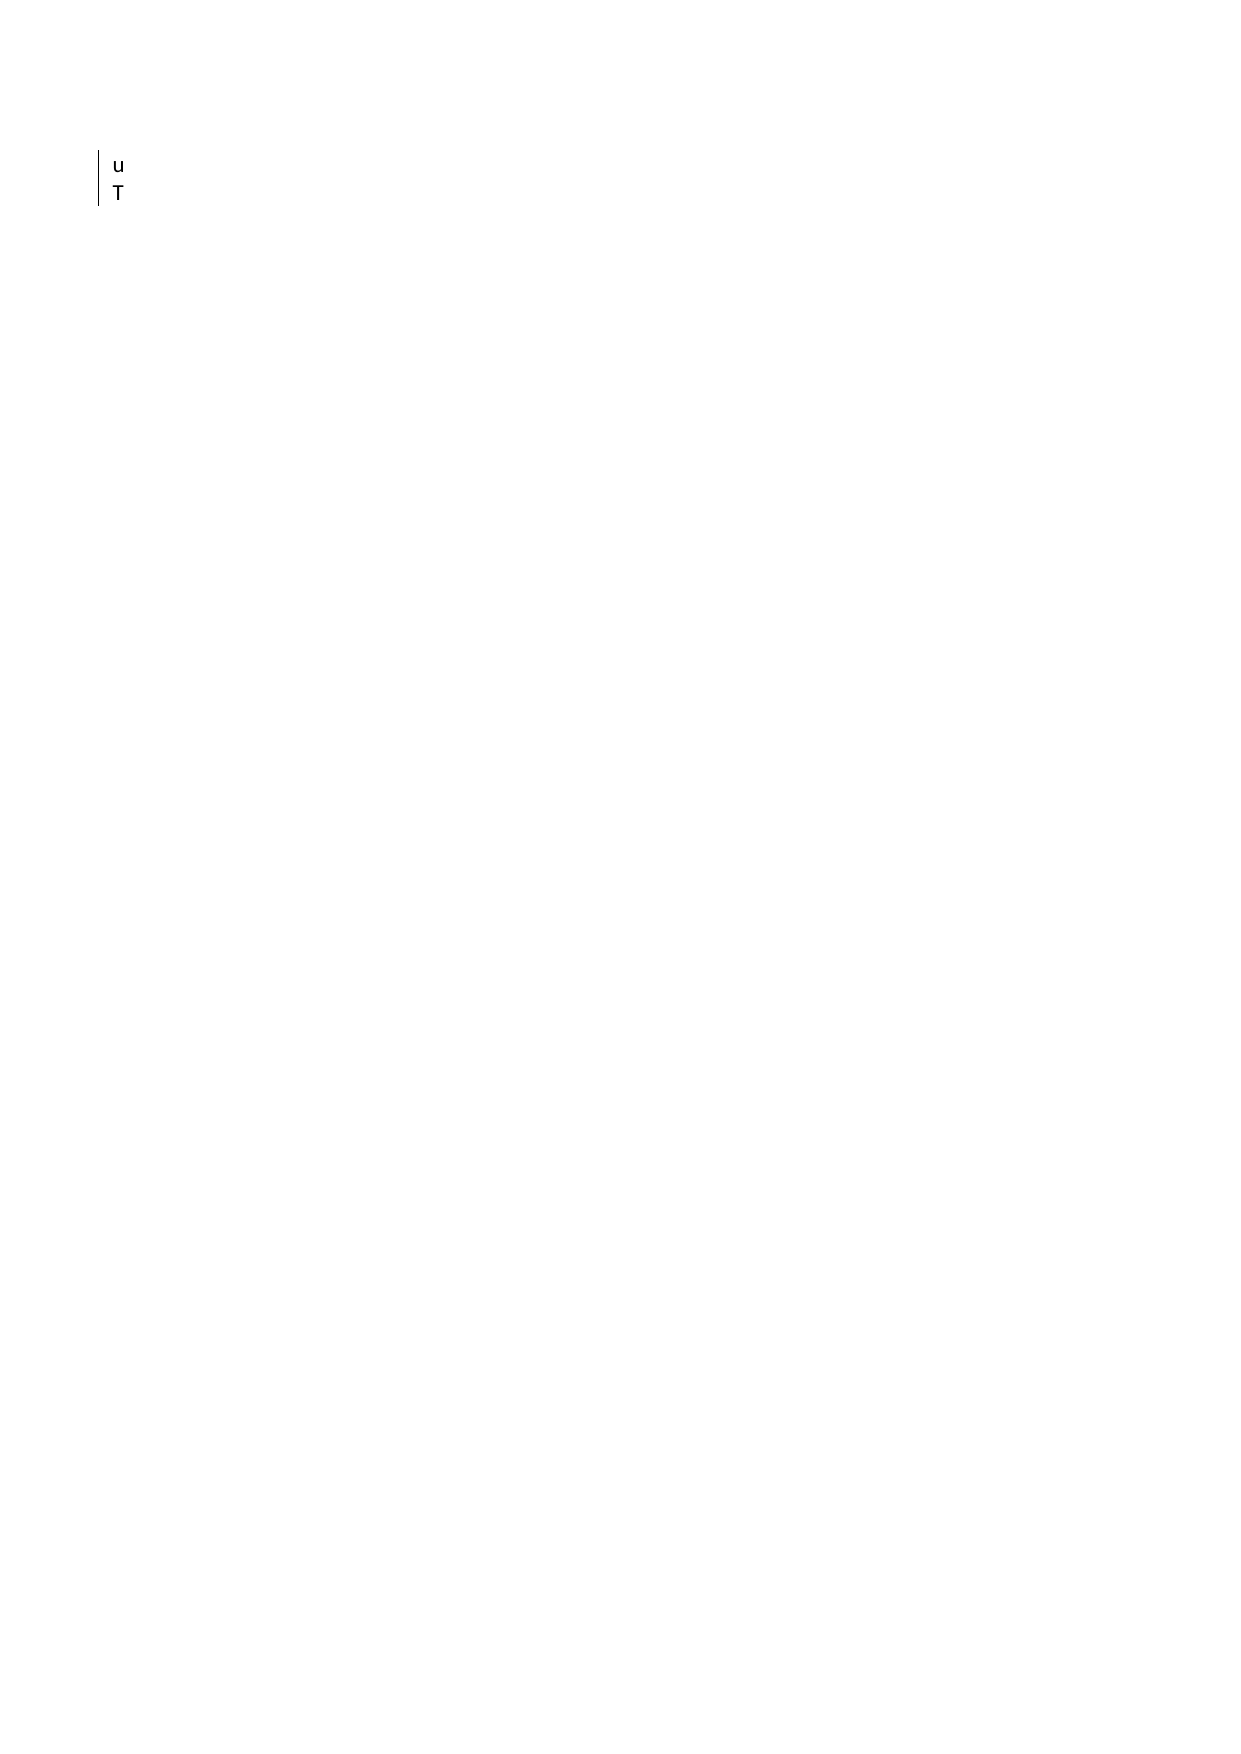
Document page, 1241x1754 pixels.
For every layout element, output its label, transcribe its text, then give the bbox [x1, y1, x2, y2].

text T [112, 178, 1128, 206]
text u [112, 150, 1128, 178]
